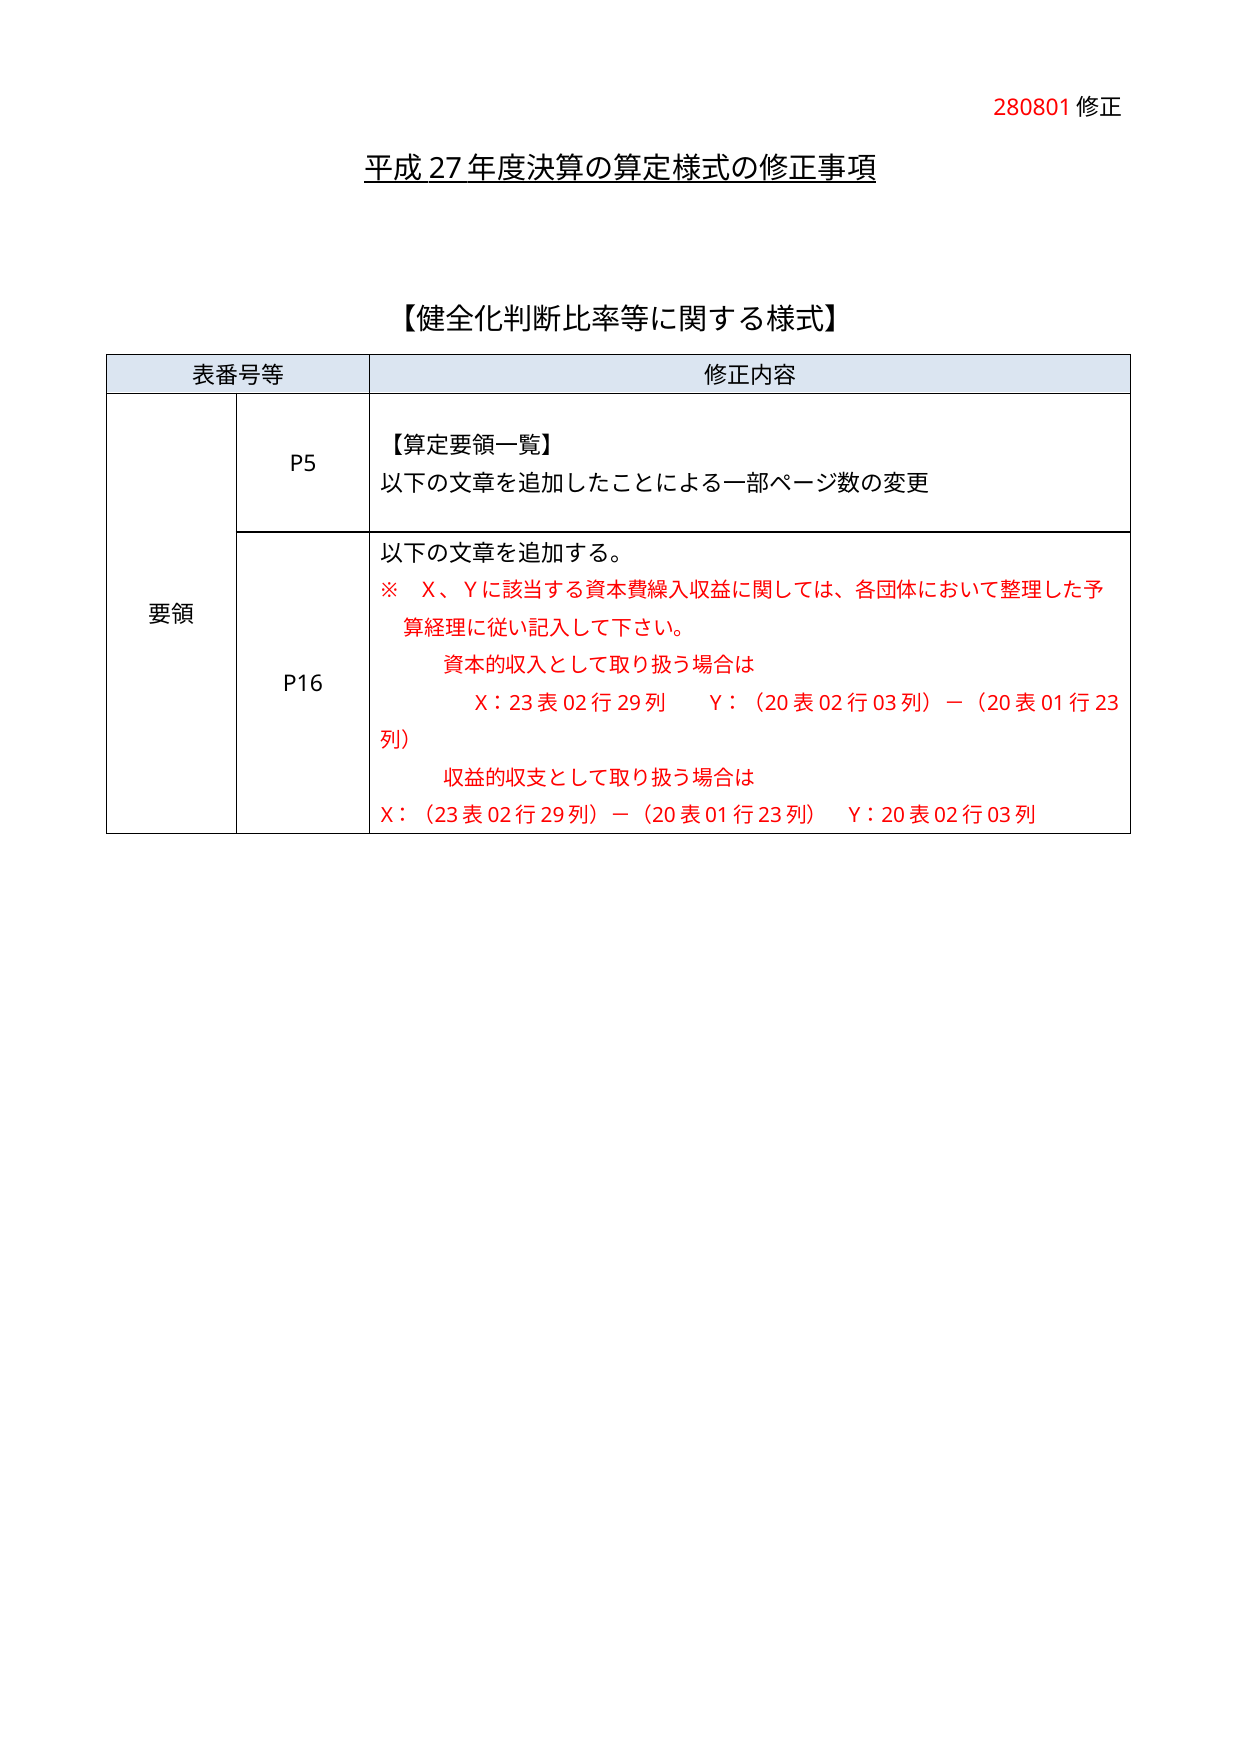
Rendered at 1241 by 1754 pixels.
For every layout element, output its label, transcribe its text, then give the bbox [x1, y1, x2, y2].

table_cell 【算定要領一覧】 以下の文章を追加したことによる一部ページ数の変更 [370, 394, 1130, 531]
table_header 表番号等 [107, 355, 369, 392]
table_cell 要領 [107, 394, 236, 832]
text 平成27年度決算の算定様式の修正事項 [118, 129, 1122, 204]
text 【健全化判断比率等に関する様式】 [118, 279, 1122, 354]
table_cell 以下の文章を追加する。 ※ Ｘ、Ｙに該当する資本費繰入収益に関しては、各団体において整理した予 算経理に従い記入して下さい。 資本的収入として取り扱う場合は X：23表02行29列 Y：（20表02行03列）－（20表01行23列） 収益的収支として取り扱う場合は X：（23表02行29列）－（20表01行23列） Y：20表02行03列 [370, 533, 1130, 832]
table_cell P16 [237, 533, 369, 832]
table_cell P5 [237, 394, 369, 531]
table_header 修正内容 [370, 355, 1130, 392]
